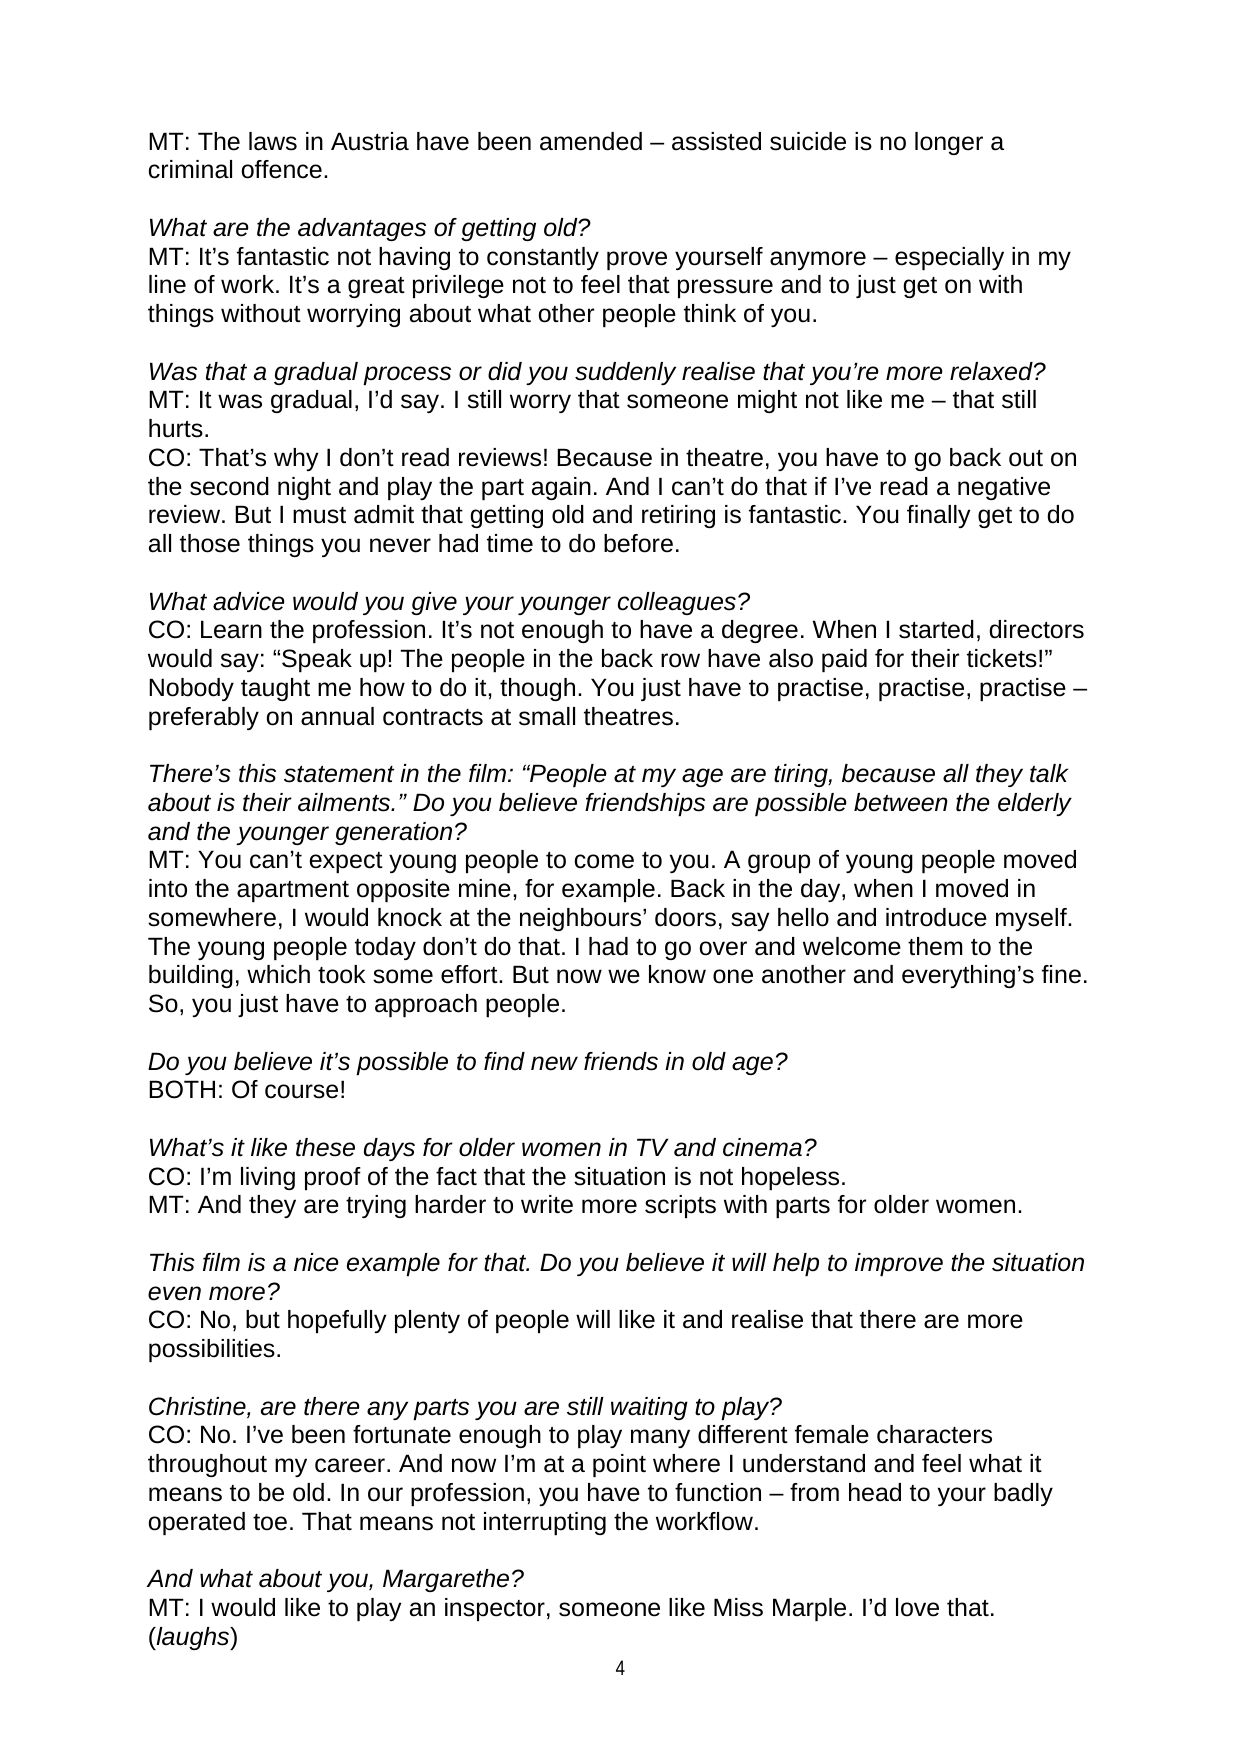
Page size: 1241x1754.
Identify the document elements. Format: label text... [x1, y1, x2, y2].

text And what about you, Margarethe? [148, 1564, 1092, 1593]
text MT: I would like to play an inspector, someone like Miss Marple. I’d love that. (laughs) [148, 1593, 1092, 1650]
text CO: I’m living proof of the fact that the situation is not hopeless. [148, 1162, 1092, 1190]
text MT: It was gradual, I’d say. I still worry that someone might not like me – that still hurts. [148, 385, 1092, 443]
text Was that a gradual process or did you suddenly realise that you’re more relaxed? [148, 357, 1092, 385]
text MT: And they are trying harder to write more scripts with parts for older women. [148, 1190, 1092, 1219]
text MT: The laws in Austria have been amended – assisted suicide is no longer a criminal offence. [148, 127, 1092, 184]
text CO: No. I’ve been fortunate enough to play many different female characters throughout my career. And now I’m at a point where I understand and feel what it means to be old. In our profession, you have to function – from head to your badly operated toe. That means not interrupting the workflow. [148, 1420, 1092, 1535]
text MT: You can’t expect young people to come to you. A group of young people moved into the apartment opposite mine, for example. Back in the day, when I moved in somewhere, I would knock at the neighbours’ doors, say hello and introduce myself. The young people today don’t do that. I had to go over and welcome them to the building, which took some effort. But now we know one another and everything’s fine. So, you just have to approach people. [148, 845, 1092, 1018]
text Christine, are there any parts you are still waiting to play? [148, 1392, 1092, 1420]
text What’s it like these days for older women in TV and cinema? [148, 1133, 1092, 1162]
text CO: Learn the profession. It’s not enough to have a degree. When I started, directors would say: “Speak up! The people in the back row have also paid for their tickets!” Nobody taught me how to do it, though. You just have to practise, practise, practise – preferably on annual contracts at small theatres. [148, 615, 1092, 730]
text CO: No, but hopefully plenty of people will like it and realise that there are more possibilities. [148, 1305, 1092, 1363]
text This film is a nice example for that. Do you believe it will help to improve the situation even more? [148, 1248, 1092, 1305]
text What advice would you give your younger colleagues? [148, 587, 1092, 615]
text What are the advantages of getting old? [148, 213, 1092, 242]
text MT: It’s fantastic not having to constantly prove yourself anymore – especially in my line of work. It’s a great privilege not to feel that pressure and to just get on with things without worrying about what other people think of you. [148, 242, 1092, 328]
text CO: That’s why I don’t read reviews! Because in theatre, you have to go back out on the second night and play the part again. And I can’t do that if I’ve read a negative review. But I must admit that getting old and retiring is fantastic. You finally get to do all those things you never had time to do before. [148, 443, 1092, 558]
text There’s this statement in the film: “People at my age are tiring, because all they talk about is their ailments.” Do you believe friendships are possible between the elderly and the younger generation? [148, 759, 1092, 845]
text BOTH: Of course! [148, 1075, 1092, 1104]
text Do you believe it’s possible to find new friends in old age? [148, 1047, 1092, 1075]
